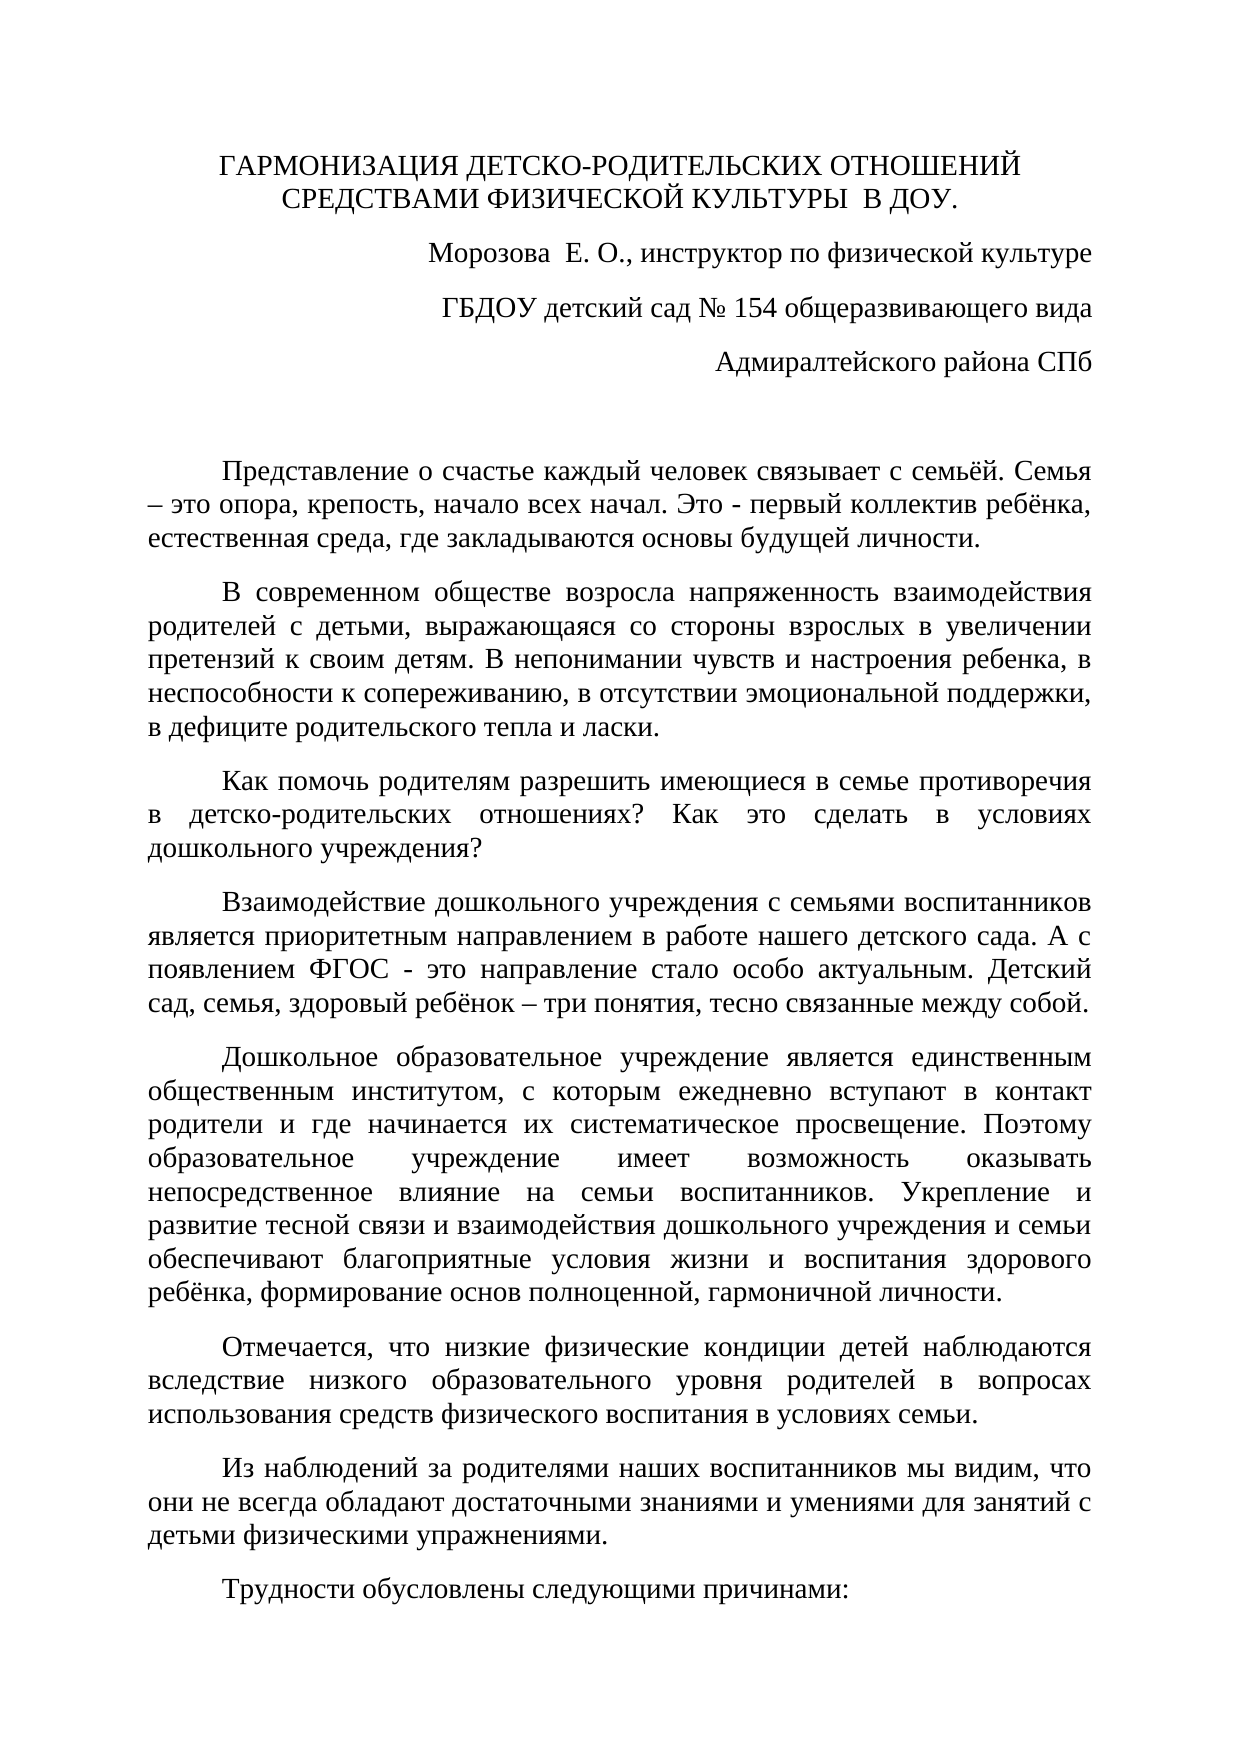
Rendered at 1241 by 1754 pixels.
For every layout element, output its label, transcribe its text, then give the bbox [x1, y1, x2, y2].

text Морозова Е. О., инструктор по физической культуре [148, 236, 1092, 269]
text Отмечается, что низкие физические кондиции детей наблюдаются вследствие низкого образовательного уровня родителей в вопросах использования средств физического воспитания в условиях семьи. [148, 1329, 1092, 1429]
text В современном обществе возросла напряженность взаимодействия родителей с детьми, выражающаяся со стороны взрослых в увеличении претензий к своим детям. В непонимании чувств и настроения ребенка, в неспособности к сопереживанию, в отсутствии эмоциональной поддержки, в дефиците родительского тепла и ласки. [148, 574, 1092, 742]
text Из наблюдений за родителями наших воспитанников мы видим, что они не всегда обладают достаточными знаниями и умениями для занятий с детьми физическими упражнениями. [148, 1450, 1092, 1551]
text Трудности обусловлены следующими причинами: [148, 1572, 1092, 1605]
text Взаимодействие дошкольного учреждения с семьями воспитанников является приоритетным направлением в работе нашего детского сада. А с появлением ФГОС - это направление стало особо актуальным. Детский сад, семья, здоровый ребёнок – три понятия, тесно связанные между собой. [148, 884, 1092, 1019]
text Как помочь родителям разрешить имеющиеся в семье противоречия в детско-родительских отношениях? Как это сделать в условиях дошкольного учреждения? [148, 763, 1092, 864]
text ГБДОУ детский сад № 154 общеразвивающего вида [148, 290, 1092, 323]
text Адмиралтейского района СПб [148, 344, 1092, 378]
text Представление о счастье каждый человек связывает с семьёй. Семья – это опора, крепость, начало всех начал. Это - первый коллектив ребёнка, естественная среда, где закладываются основы будущей личности. [148, 453, 1092, 554]
text Дошкольное образовательное учреждение является единственным общественным институтом, с которым ежедневно вступают в контакт родители и где начинается их систематическое просвещение. Поэтому образовательное учреждение имеет возможность оказывать непосредственное влияние на семьи воспитанников. Укрепление и развитие тесной связи и взаимодействия дошкольного учреждения и семьи обеспечивают благоприятные условия жизни и воспитания здорового ребёнка, формирование основ полноценной, гармоничной личности. [148, 1039, 1092, 1308]
text ГАРМОНИЗАЦИЯ ДЕТСКО-РОДИТЕЛЬСКИХ ОТНОШЕНИЙ СРЕДСТВАМИ ФИЗИЧЕСКОЙ КУЛЬТУРЫ В ДОУ. [148, 148, 1092, 215]
